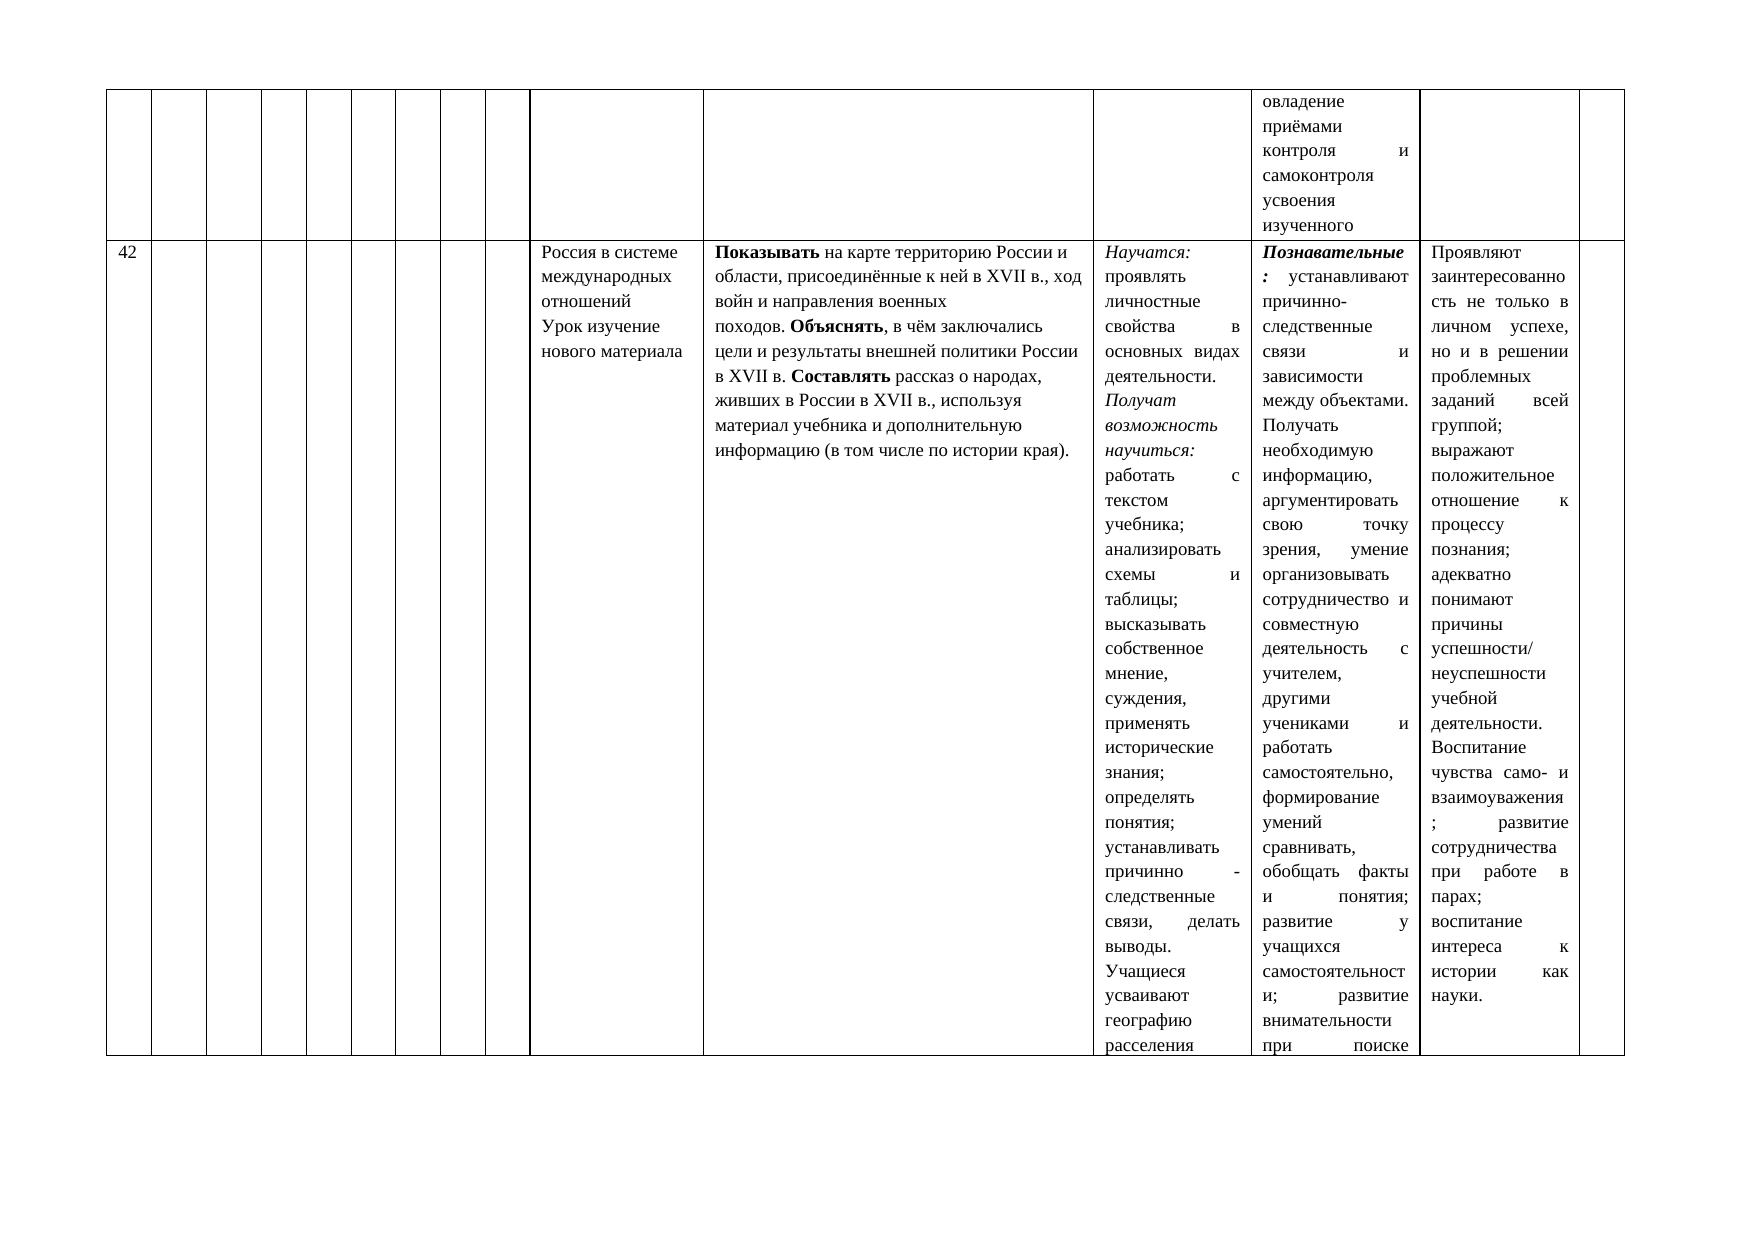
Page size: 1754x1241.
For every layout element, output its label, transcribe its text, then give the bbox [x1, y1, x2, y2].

table_cell [262, 90, 306, 239]
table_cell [1252, 90, 1419, 239]
table_cell [396, 241, 440, 1055]
table_cell [486, 90, 529, 239]
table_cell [531, 90, 703, 239]
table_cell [704, 241, 1093, 1055]
table_cell 41 [107, 90, 151, 239]
table_cell [352, 241, 395, 1055]
table_cell [441, 90, 485, 239]
table_cell [152, 90, 206, 239]
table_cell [704, 90, 1093, 239]
table_cell [307, 90, 351, 239]
table_cell [307, 241, 351, 1055]
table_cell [531, 241, 703, 1055]
table_cell [486, 241, 529, 1055]
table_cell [1094, 90, 1251, 239]
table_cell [1421, 241, 1579, 1055]
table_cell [1252, 241, 1419, 1055]
table_cell [1580, 241, 1624, 1055]
table_cell 42 [107, 241, 151, 1055]
table_cell [352, 90, 395, 239]
table_cell [396, 90, 440, 239]
table_cell [262, 241, 306, 1055]
table_cell [441, 241, 485, 1055]
table_cell [1580, 90, 1624, 239]
table_cell [207, 241, 261, 1055]
table_cell [207, 90, 261, 239]
table_cell [152, 241, 206, 1055]
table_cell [1421, 90, 1579, 239]
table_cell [1094, 241, 1251, 1055]
